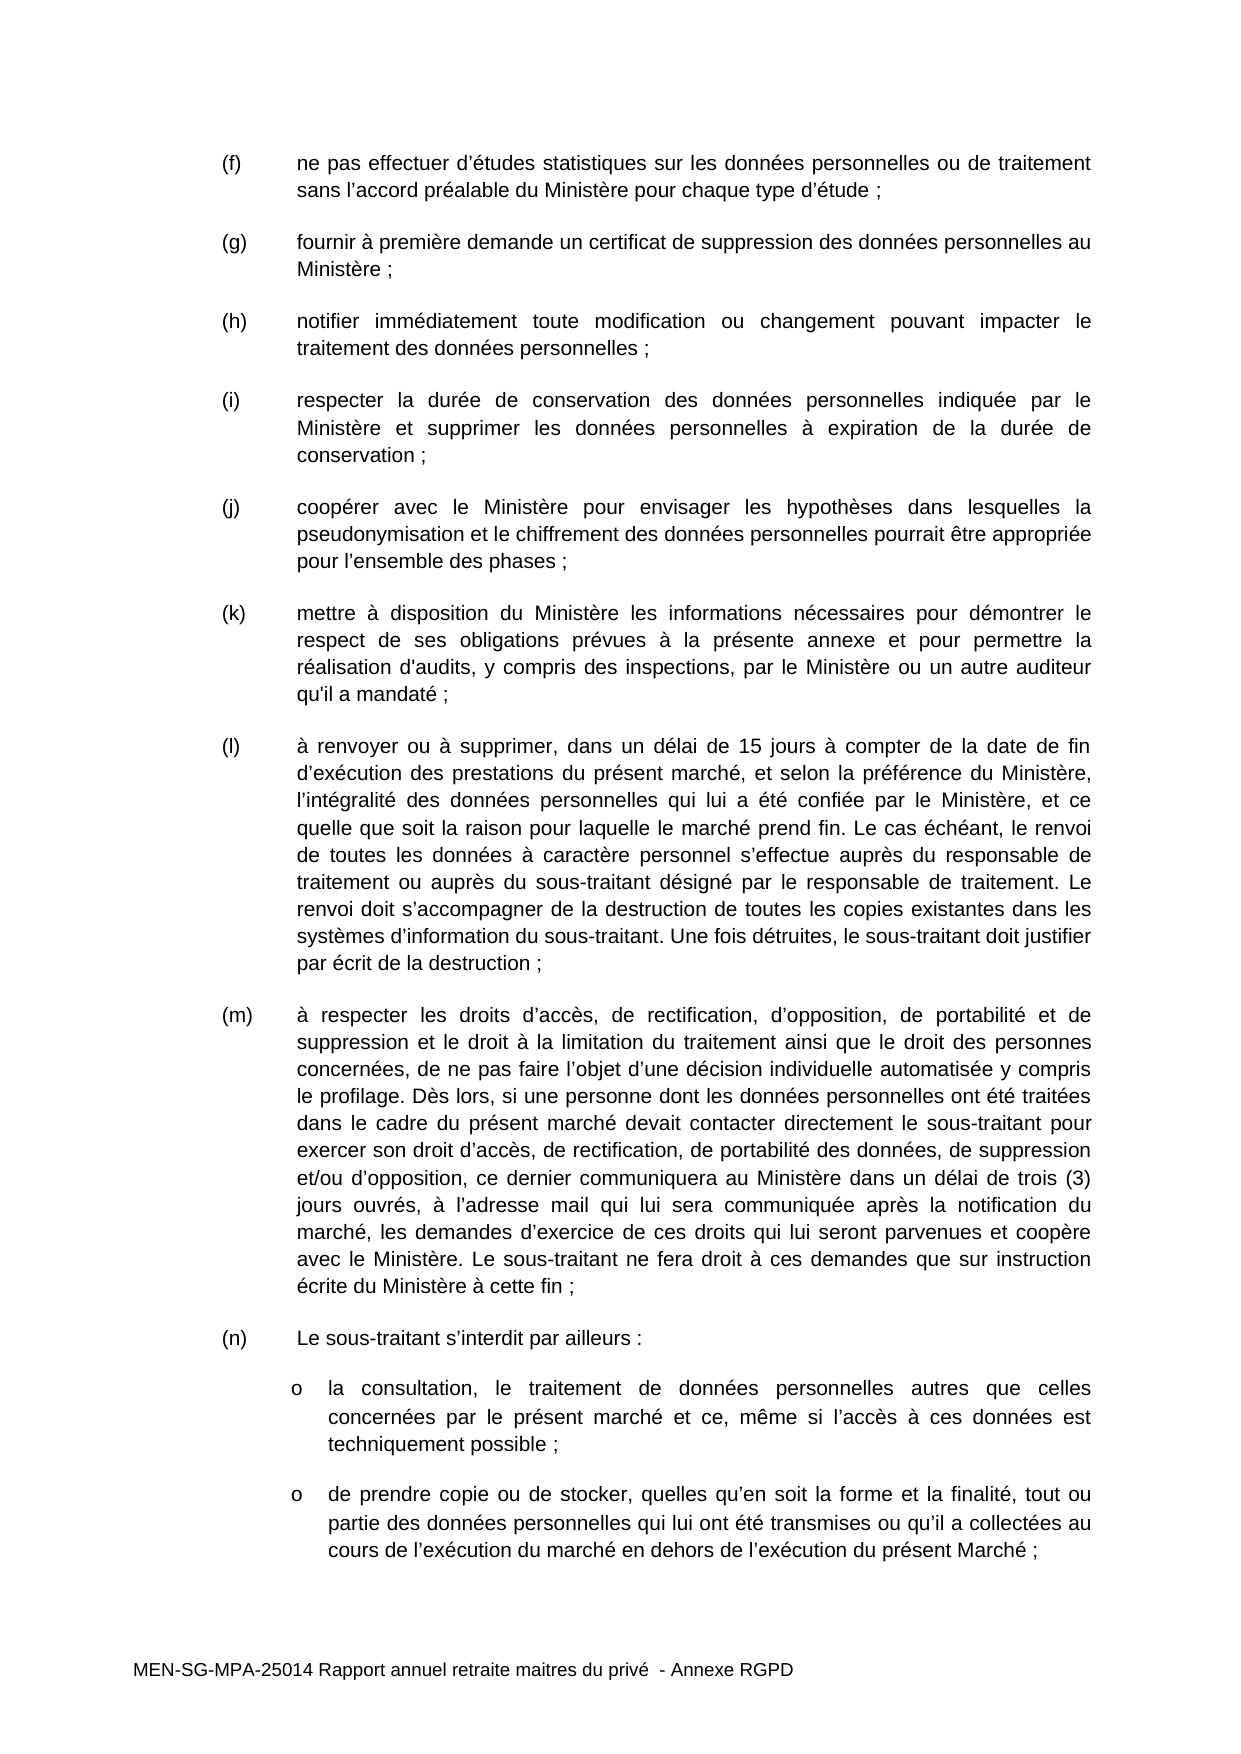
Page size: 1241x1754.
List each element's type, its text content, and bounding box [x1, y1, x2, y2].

text à renvoyer ou à supprimer, dans un délai de 15 jours à compter de la date de fin d’exécution des prestations du présent marché, et selon la préférence du Ministère, l’intégralité des données personnelles qui lui a été confiée par le Ministère, et ce quelle que soit la raison pour laquelle le marché prend fin. Le cas échéant, le renvoi de toutes les données à caractère personnel s’effectue auprès du responsable de traitement ou auprès du sous-traitant désigné par le responsable de traitement. Le renvoi doit s’accompagner de la destruction de toutes les copies existantes dans les systèmes d’information du sous-traitant. Une fois détruites, le sous-traitant doit justifier par écrit de la destruction ; [222, 731, 1093, 975]
text notifier immédiatement toute modification ou changement pouvant impacter le traitement des données personnelles ; [222, 306, 1093, 360]
text à respecter les droits d’accès, de rectification, d’opposition, de portabilité et de suppression et le droit à la limitation du traitement ainsi que le droit des personnes concernées, de ne pas faire l’objet d’une décision individuelle automatisée y compris le profilage. Dès lors, si une personne dont les données personnelles ont été traitées dans le cadre du présent marché devait contacter directement le sous-traitant pour exercer son droit d’accès, de rectification, de portabilité des données, de suppression et/ou d’opposition, ce dernier communiquera au Ministère dans un délai de trois (3) jours ouvrés, à l’adresse mail qui lui sera communiquée après la notification du marché, les demandes d’exercice de ces droits qui lui seront parvenues et coopère avec le Ministère. Le sous-traitant ne fera droit à ces demandes que sur instruction écrite du Ministère à cette fin ; [222, 1000, 1093, 1298]
list de prendre copie ou de stocker, quelles qu’en soit la forme et la finalité, tout ou partie des données personnelles qui lui ont été transmises ou qu’il a collectées au cours de l’exécution du marché en dehors de l’exécution du présent Marché ; [290, 1481, 1093, 1562]
text coopérer avec le Ministère pour envisager les hypothèses dans lesquelles la pseudonymisation et le chiffrement des données personnelles pourrait être appropriée pour l’ensemble des phases ; [222, 491, 1093, 573]
text fournir à première demande un certificat de suppression des données personnelles au Ministère ; [222, 227, 1093, 281]
text Le sous-traitant s’interdit par ailleurs : [222, 1323, 1093, 1350]
list la consultation, le traitement de données personnelles autres que celles concernées par le présent marché et ce, même si l’accès à ces données est techniquement possible ; [290, 1375, 1093, 1456]
text ne pas effectuer d’études statistiques sur les données personnelles ou de traitement sans l’accord préalable du Ministère pour chaque type d’étude ; [222, 148, 1093, 202]
text mettre à disposition du Ministère les informations nécessaires pour démontrer le respect de ses obligations prévues à la présente annexe et pour permettre la réalisation d'audits, y compris des inspections, par le Ministère ou un autre auditeur qu'il a mandaté ; [222, 598, 1093, 706]
text respecter la durée de conservation des données personnelles indiquée par le Ministère et supprimer les données personnelles à expiration de la durée de conservation ; [222, 385, 1093, 466]
